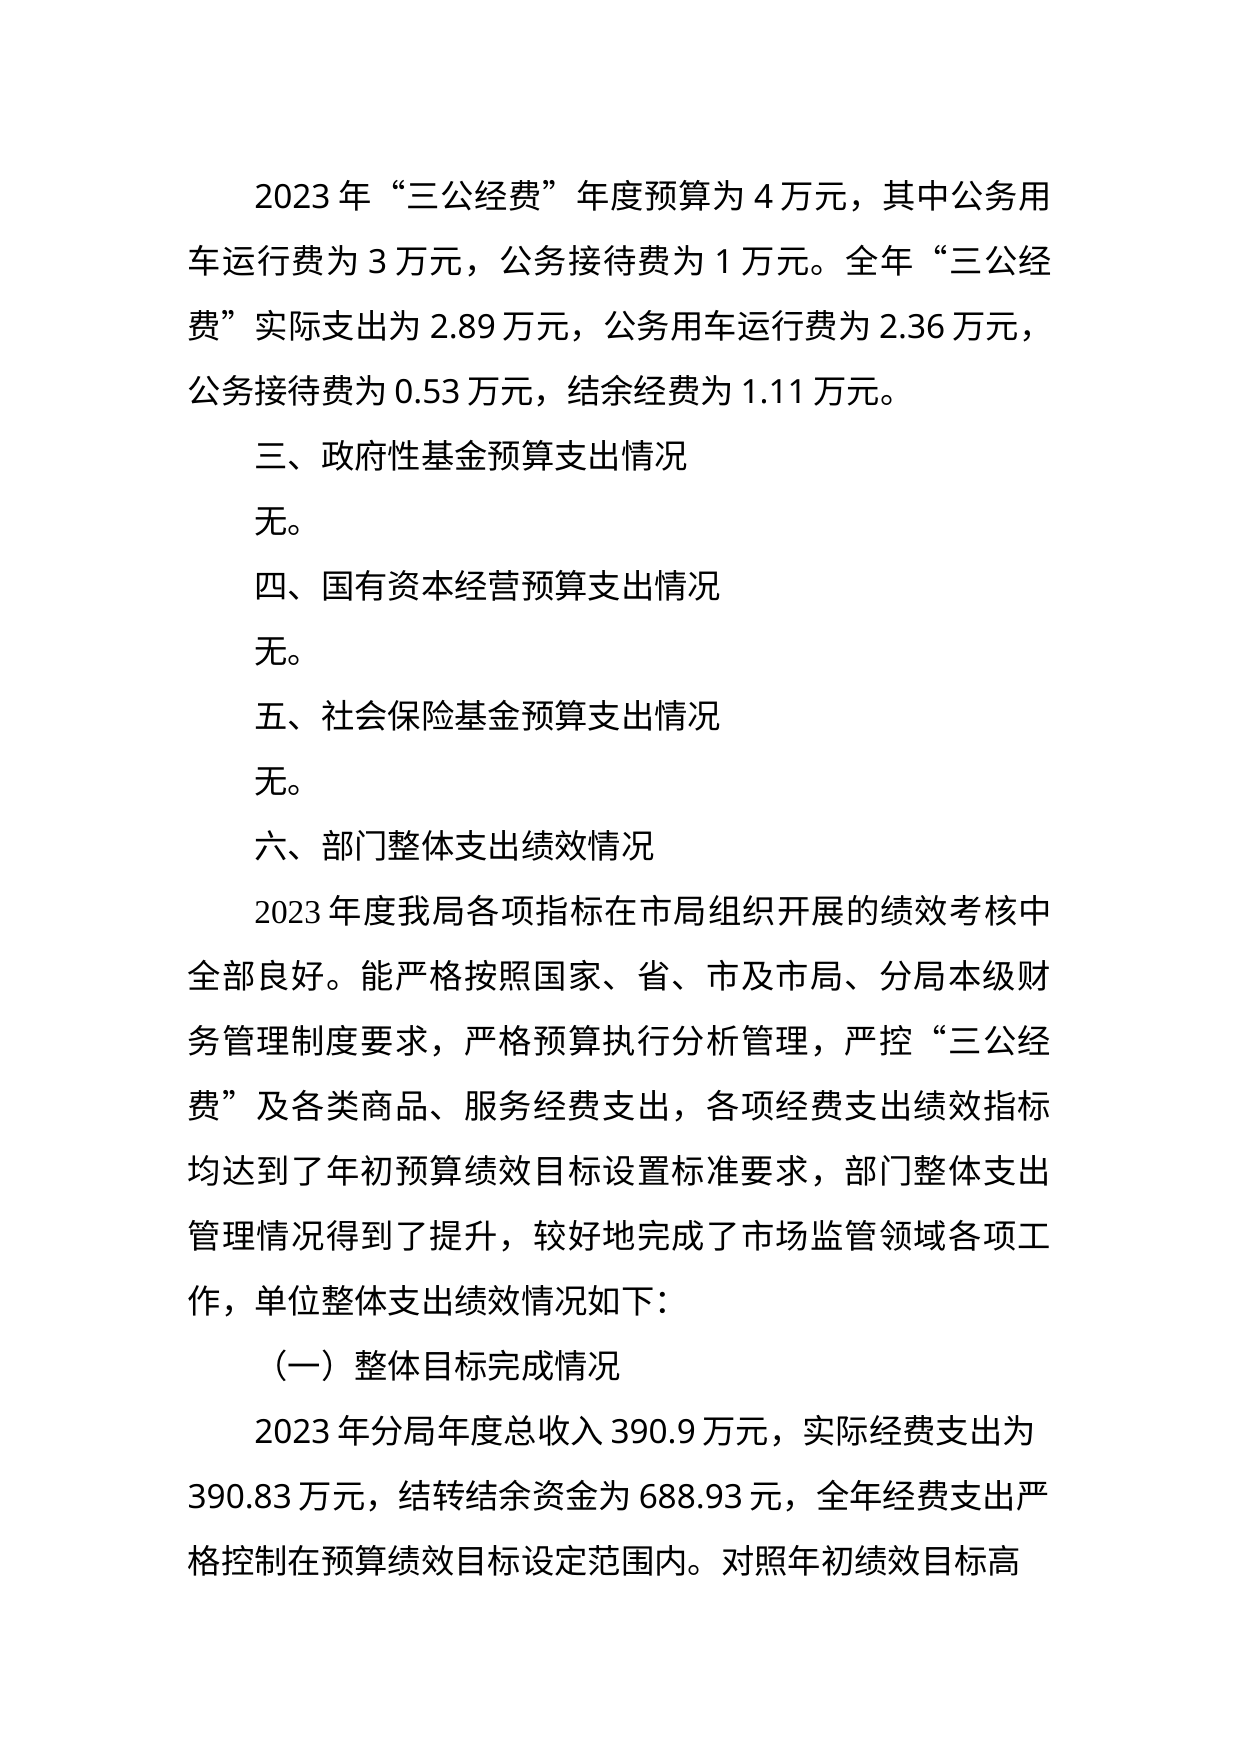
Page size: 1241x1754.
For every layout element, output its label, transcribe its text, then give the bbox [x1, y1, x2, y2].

text 2023年度我局各项指标在市局组织开展的绩效考核中全部良好。能严格按照国家、省、市及市局、分局本级财务管理制度要求，严格预算执行分析管理，严控“三公经费”及各类商品、服务经费支出，各项经费支出绩效指标均达到了年初预算绩效目标设置标准要求，部门整体支出管理情况得到了提升，较好地完成了市场监管领域各项工作，单位整体支出绩效情况如下： [187, 877, 1053, 1332]
list 五、社会保险基金预算支出情况 [187, 682, 1053, 747]
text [187, 1397, 1053, 1592]
text 无。 [187, 487, 1053, 552]
list 三、政府性基金预算支出情况 [187, 422, 1053, 487]
text 2023年“三公经费”年度预算为4万元，其中公务用车运行费为3万元，公务接待费为1万元。全年“三公经费”实际支出为2.89万元，公务用车运行费为2.36万元，公务接待费为0.53万元，结余经费为1.11万元。 [187, 162, 1053, 422]
text 六、部门整体支出绩效情况 [187, 812, 1053, 877]
text 无。 [187, 617, 1053, 682]
list （一）整体目标完成情况 [187, 1332, 1053, 1397]
list 四、国有资本经营预算支出情况 [187, 552, 1053, 617]
text 无。 [187, 747, 1053, 812]
